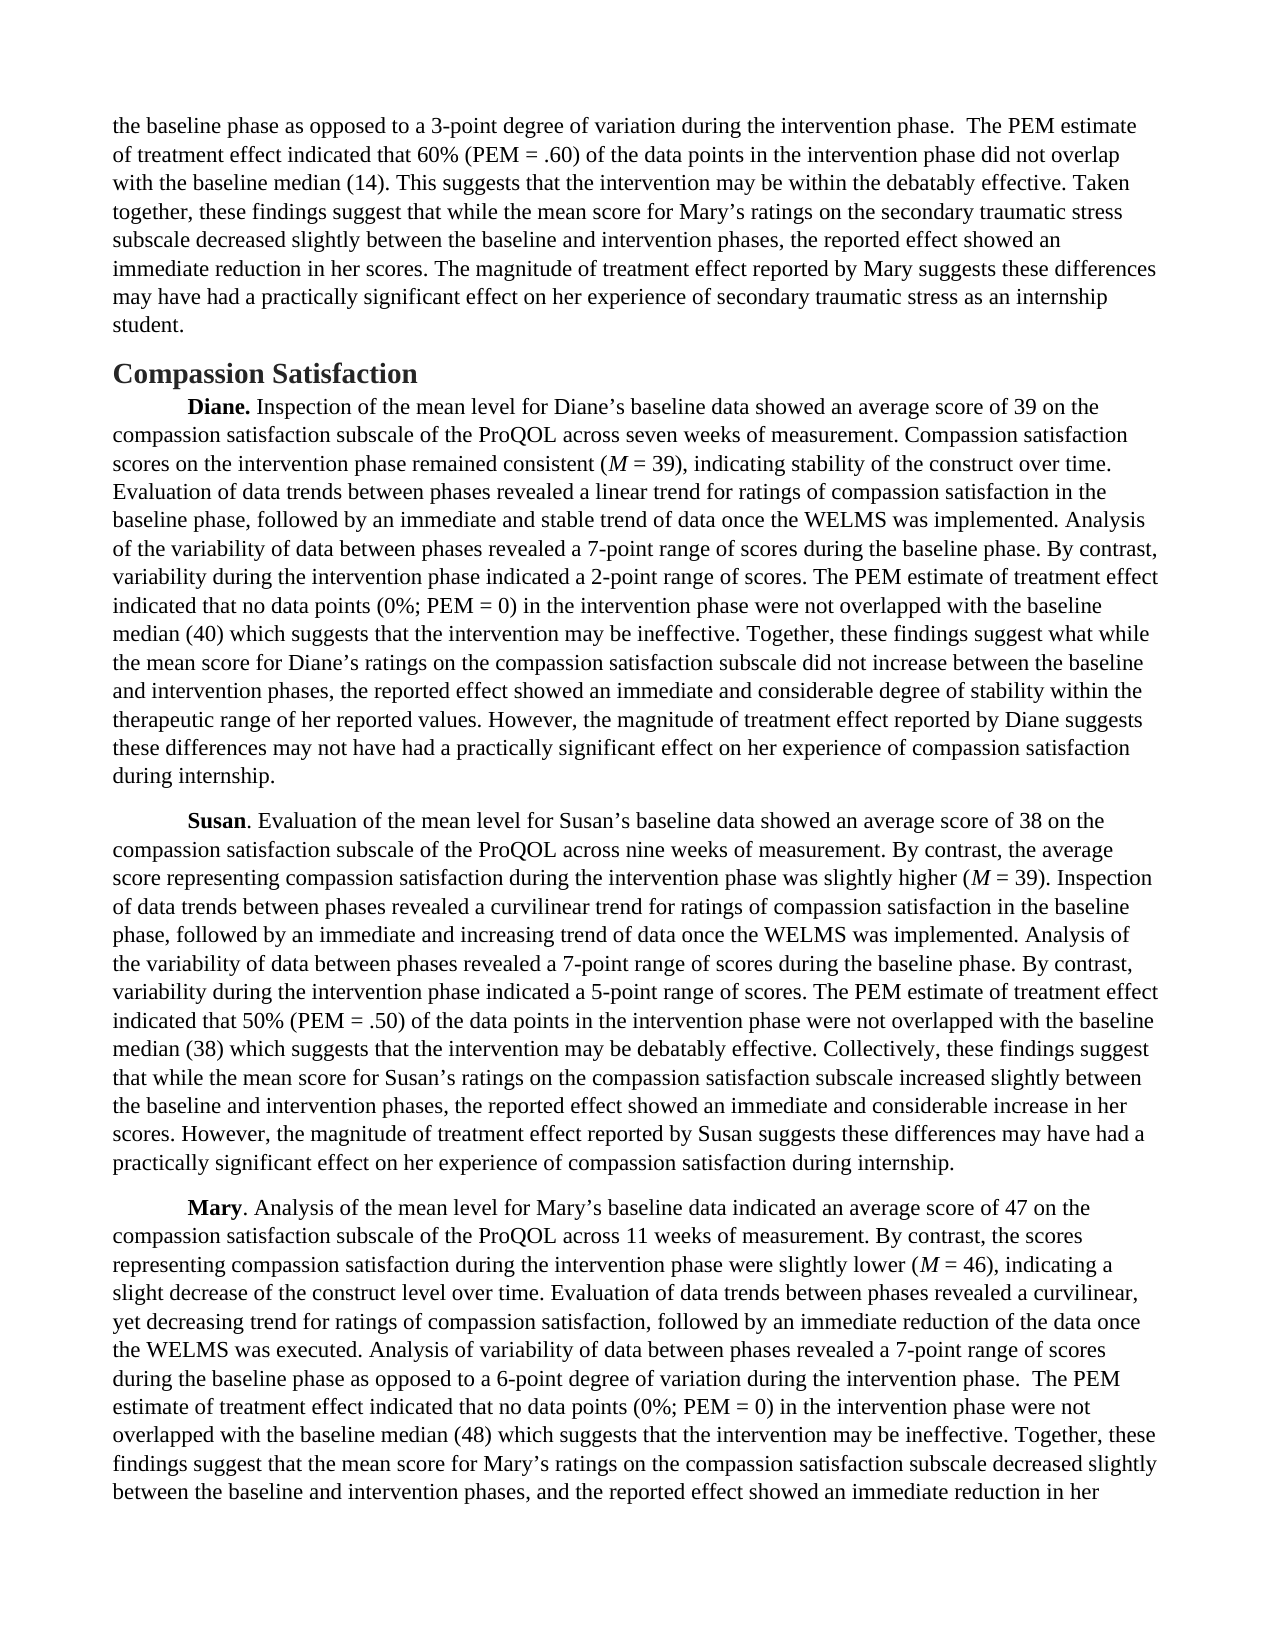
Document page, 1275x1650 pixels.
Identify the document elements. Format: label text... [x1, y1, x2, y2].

subtitle Compassion Satisfaction [112, 357, 1162, 390]
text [112, 112, 1162, 338]
text Diane. Inspection of the mean level for Diane’s baseline data showed an average score of 39 on the compassion satisfaction subscale of the ProQOL across seven weeks of measurement. Compassion satisfaction scores on the intervention phase remained consistent (M = 39), indicating stability of the construct over time. Evaluation of data trends between phases revealed a linear trend for ratings of compassion satisfaction in the baseline phase, followed by an immediate and stable trend of data once the WELMS was implemented. Analysis of the variability of data between phases revealed a 7-point range of scores during the baseline phase. By contrast, variability during the intervention phase indicated a 2-point range of scores. The PEM estimate of treatment effect indicated that no data points (0%; PEM = 0) in the intervention phase were not overlapped with the baseline median (40) which suggests that the intervention may be ineffective. Together, these findings suggest what while the mean score for Diane’s ratings on the compassion satisfaction subscale did not increase between the baseline and intervention phases, the reported effect showed an immediate and considerable degree of stability within the therapeutic range of her reported values. However, the magnitude of treatment effect reported by Diane suggests these differences may not have had a practically significant effect on her experience of compassion satisfaction during internship. [112, 393, 1162, 789]
text Susan. Evaluation of the mean level for Susan’s baseline data showed an average score of 38 on the compassion satisfaction subscale of the ProQOL across nine weeks of measurement. By contrast, the average score representing compassion satisfaction during the intervention phase was slightly higher (M = 39). Inspection of data trends between phases revealed a curvilinear trend for ratings of compassion satisfaction in the baseline phase, followed by an immediate and increasing trend of data once the WELMS was implemented. Analysis of the variability of data between phases revealed a 7-point range of scores during the baseline phase. By contrast, variability during the intervention phase indicated a 5-point range of scores. The PEM estimate of treatment effect indicated that 50% (PEM = .50) of the data points in the intervention phase were not overlapped with the baseline median (38) which suggests that the intervention may be debatably effective. Collectively, these findings suggest that while the mean score for Susan’s ratings on the compassion satisfaction subscale increased slightly between the baseline and intervention phases, the reported effect showed an immediate and considerable increase in her scores. However, the magnitude of treatment effect reported by Susan suggests these differences may have had a practically significant effect on her experience of compassion satisfaction during internship. [112, 808, 1162, 1175]
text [112, 1194, 1162, 1505]
